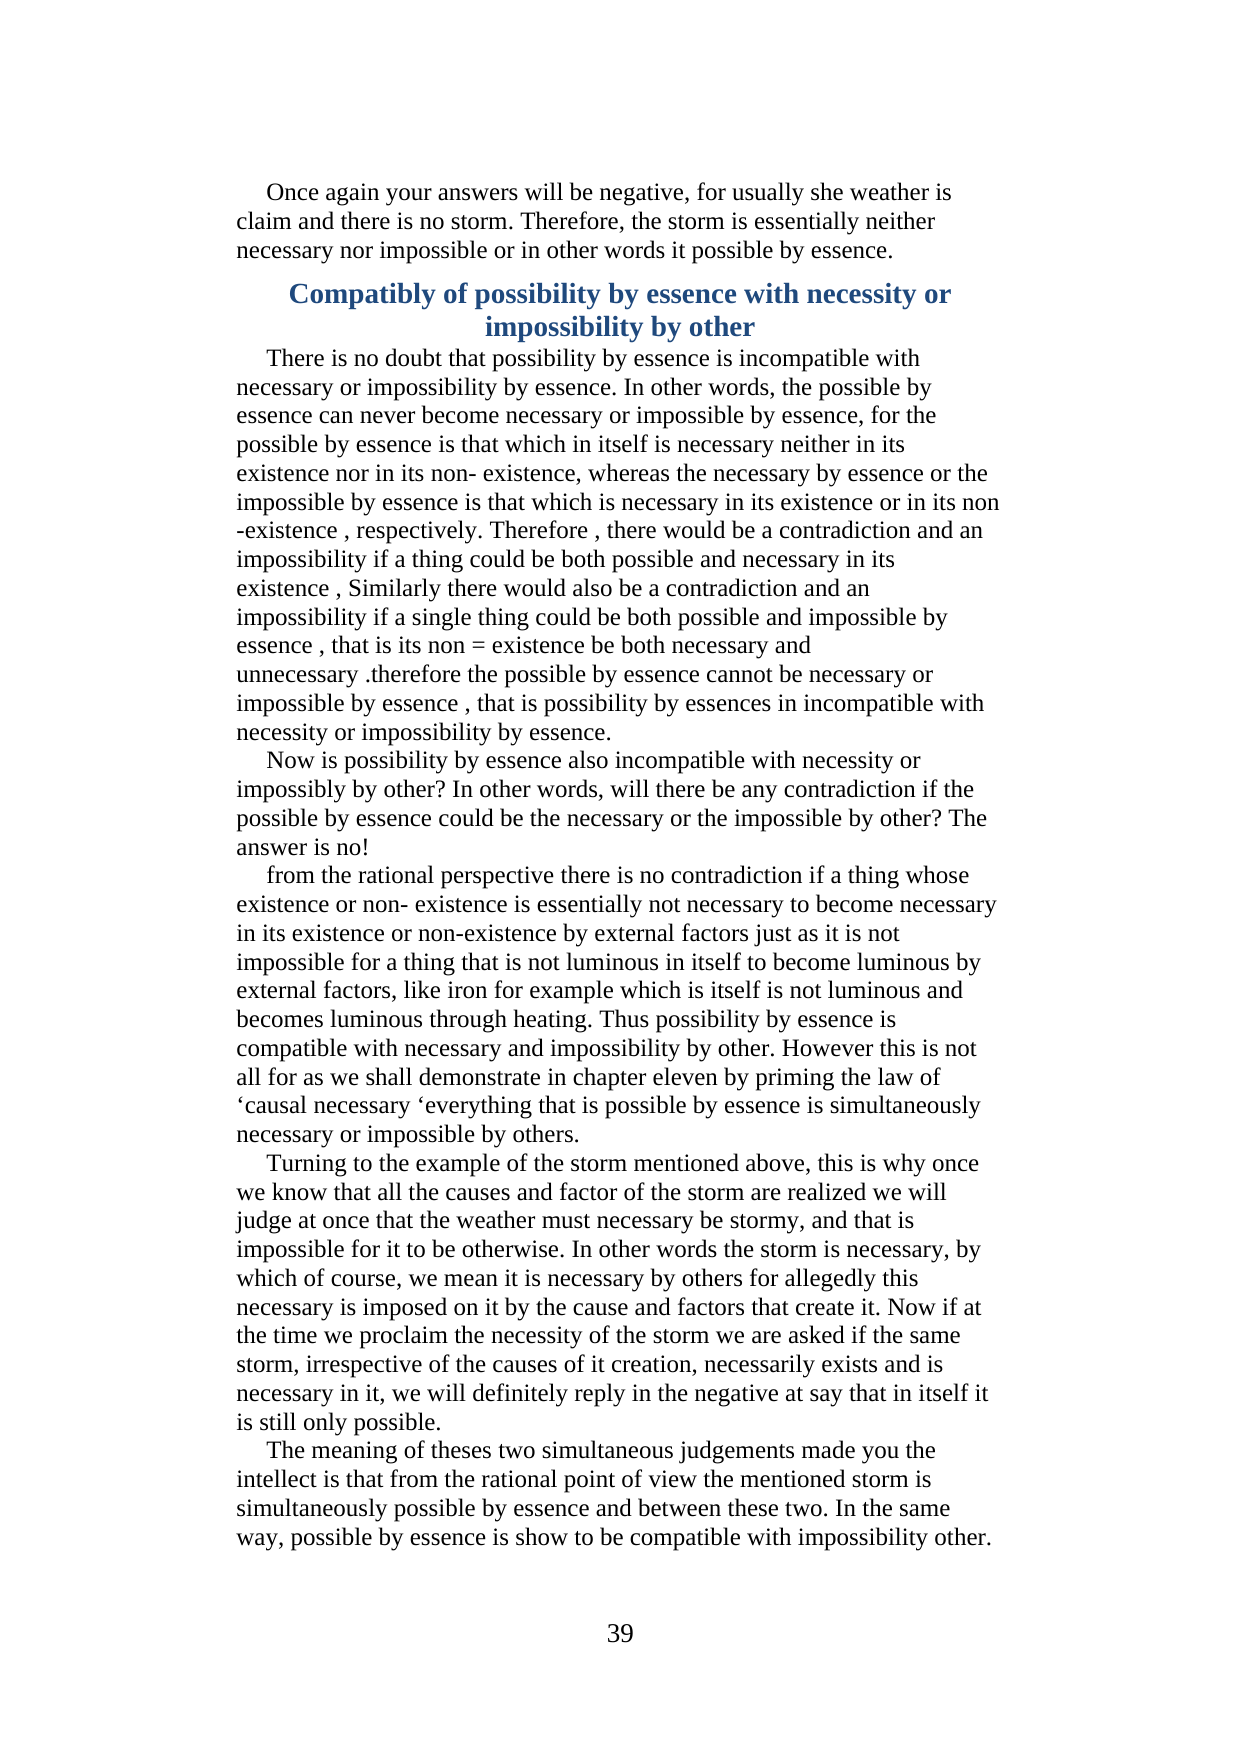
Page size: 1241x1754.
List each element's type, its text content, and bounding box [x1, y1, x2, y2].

text There is no doubt that possibility by essence is incompatible with necessary or impossibility by essence. In other words, the possible by essence can never become necessary or impossible by essence, for the possible by essence is that which in itself is necessary neither in its existence nor in its non- existence, whereas the necessary by essence or the impossible by essence is that which is necessary in its existence or in its non -existence , respectively. Therefore , there would be a contradiction and an impossibility if a thing could be both possible and necessary in its existence , Similarly there would also be a contradiction and an impossibility if a single thing could be both possible and impossible by essence , that is its non = existence be both necessary and unnecessary .therefore the possible by essence cannot be necessary or impossible by essence , that is possibility by essences in incompatible with necessity or impossibility by essence. [236, 343, 1004, 746]
text Turning to the example of the storm mentioned above, this is why once we know that all the causes and factor of the storm are realized we will judge at once that the weather must necessary be stormy, and that is impossible for it to be otherwise. In other words the storm is necessary, by which of course, we mean it is necessary by others for allegedly this necessary is imposed on it by the cause and factors that create it. Now if at the time we proclaim the necessity of the storm we are asked if the same storm, irrespective of the causes of it creation, necessarily exists and is necessary in it, we will definitely reply in the negative at say that in itself it is still only possible. [236, 1148, 1004, 1436]
text from the rational perspective there is no contradiction if a thing whose existence or non- existence is essentially not necessary to become necessary in its existence or non-existence by external factors just as it is not impossible for a thing that is not luminous in itself to become luminous by external factors, like iron for example which is itself is not luminous and becomes luminous through heating. Thus possibility by essence is compatible with necessary and impossibility by other. However this is not all for as we shall demonstrate in chapter eleven by priming the law of ‘causal necessary ‘everything that is possible by essence is simultaneously necessary or impossible by others. [236, 861, 1004, 1148]
subtitle Compatibly of possibility by essence with necessity or impossibility by other [236, 276, 1004, 343]
text Once again your answers will be negative, for usually she weather is claim and there is no storm. Therefore, the storm is essentially neither necessary nor impossible or in other words it possible by essence. [236, 177, 1004, 263]
text The meaning of theses two simultaneous judgements made you the intellect is that from the rational point of view the mentioned storm is simultaneously possible by essence and between these two. In the same way, possible by essence is show to be compatible with impossibility other. [236, 1436, 1004, 1551]
text Now is possibility by essence also incompatible with necessity or impossibly by other? In other words, will there be any contradiction if the possible by essence could be the necessary or the impossible by other? The answer is no! [236, 746, 1004, 861]
